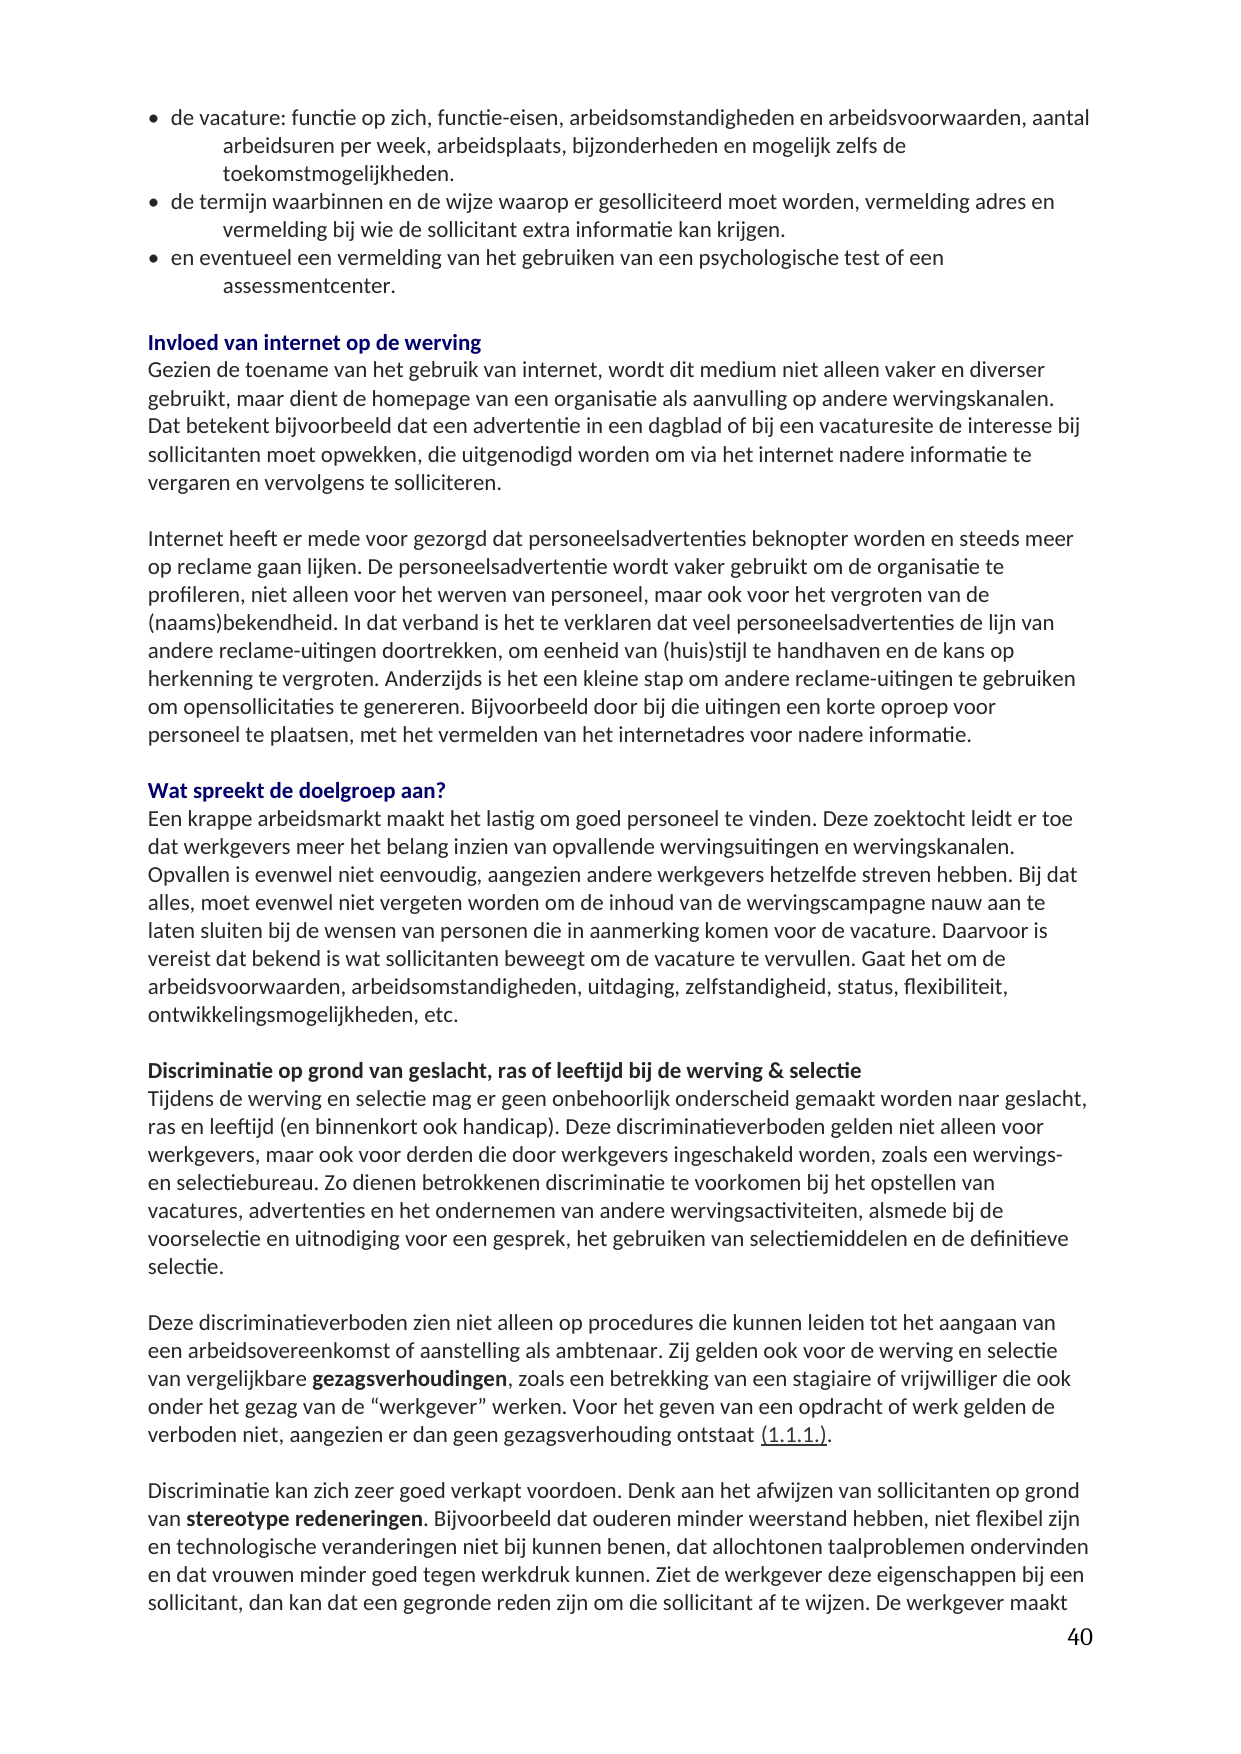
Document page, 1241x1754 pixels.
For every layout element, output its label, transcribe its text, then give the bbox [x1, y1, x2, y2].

text Opvallen is evenwel niet eenvoudig, aangezien andere werkgevers hetzelfde streven hebben. Bij dat alles, moet evenwel niet vergeten worden om de inhoud van de wervingscampagne nauw aan te laten sluiten bij de wensen van personen die in aanmerking komen voor de vacature. Daarvoor is vereist dat bekend is wat sollicitanten beweegt om de vacature te vervullen. Gaat het om de arbeidsvoorwaarden, arbeidsomstandigheden, uitdaging, zelfstandigheid, status, flexibiliteit, ontwikkelingsmogelijkheden, etc. [148, 860, 1093, 1028]
list de vacature: functie op zich, functie-eisen, arbeidsomstandigheden en arbeidsvoorwaarden, aantal arbeidsuren per week, arbeidsplaats, bijzonderheden en mogelijk zelfs de toekomstmogelijkheden. [148, 103, 1093, 187]
text Discriminatie op grond van geslacht, ras of leeftijd bij de werving & selectie [148, 1056, 1093, 1084]
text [148, 1476, 1093, 1617]
text Gezien de toename van het gebruik van internet, wordt dit medium niet alleen vaker en diverser gebruikt, maar dient de homepage van een organisatie als aanvulling op andere wervingskanalen. Dat betekent bijvoorbeeld dat een advertentie in een dagblad of bij een vacaturesite de interesse bij sollicitanten moet opwekken, die uitgenodigd worden om via het internet nadere informatie te vergaren en vervolgens te solliciteren. [148, 356, 1093, 496]
text Tijdens de werving en selectie mag er geen onbehoorlijk onderscheid gemaakt worden naar geslacht, ras en leeftijd (en binnenkort ook handicap). Deze discriminatieverboden gelden niet alleen voor werkgevers, maar ook voor derden die door werkgevers ingeschakeld worden, zoals een wervings- en selectiebureau. Zo dienen betrokkenen discriminatie te voorkomen bij het opstellen van vacatures, advertenties en het ondernemen van andere wervingsactiviteiten, alsmede bij de voorselectie en uitnodiging voor een gesprek, het gebruiken van selectiemiddelen en de definitieve selectie. [148, 1084, 1093, 1280]
text Invloed van internet op de werving [148, 328, 1093, 356]
text Deze discriminatieverboden zien niet alleen op procedures die kunnen leiden tot het aangaan van een arbeidsovereenkomst of aanstelling als ambtenaar. Zij gelden ook voor de werving en selectie van vergelijkbare gezagsverhoudingen, zoals een betrekking van een stagiaire of vrijwilliger die ook onder het gezag van de “werkgever” werken. Voor het geven van een opdracht of werk gelden de verboden niet, aangezien er dan geen gezagsverhouding ontstaat (1.1.1.). [148, 1308, 1093, 1448]
list de termijn waarbinnen en de wijze waarop er gesolliciteerd moet worden, vermelding adres en vermelding bij wie de sollicitant extra informatie kan krijgen. [148, 187, 1093, 243]
list en eventueel een vermelding van het gebruiken van een psychologische test of een assessmentcenter. [148, 243, 1093, 299]
text Een krappe arbeidsmarkt maakt het lastig om goed personeel te vinden. Deze zoektocht leidt er toe dat werkgevers meer het belang inzien van opvallende wervingsuitingen en wervingskanalen. [148, 804, 1093, 860]
text Internet heeft er mede voor gezorgd dat personeelsadvertenties beknopter worden en steeds meer op reclame gaan lijken. De personeelsadvertentie wordt vaker gebruikt om de organisatie te profileren, niet alleen voor het werven van personeel, maar ook voor het vergroten van de (naams)bekendheid. In dat verband is het te verklaren dat veel personeelsadvertenties de lijn van andere reclame-uitingen doortrekken, om eenheid van (huis)stijl te handhaven en de kans op herkenning te vergroten. Anderzijds is het een kleine stap om andere reclame-uitingen te gebruiken om opensollicitaties te genereren. Bijvoorbeeld door bij die uitingen een korte oproep voor personeel te plaatsen, met het vermelden van het internetadres voor nadere informatie. [148, 524, 1093, 748]
text Wat spreekt de doelgroep aan? [148, 776, 1093, 804]
